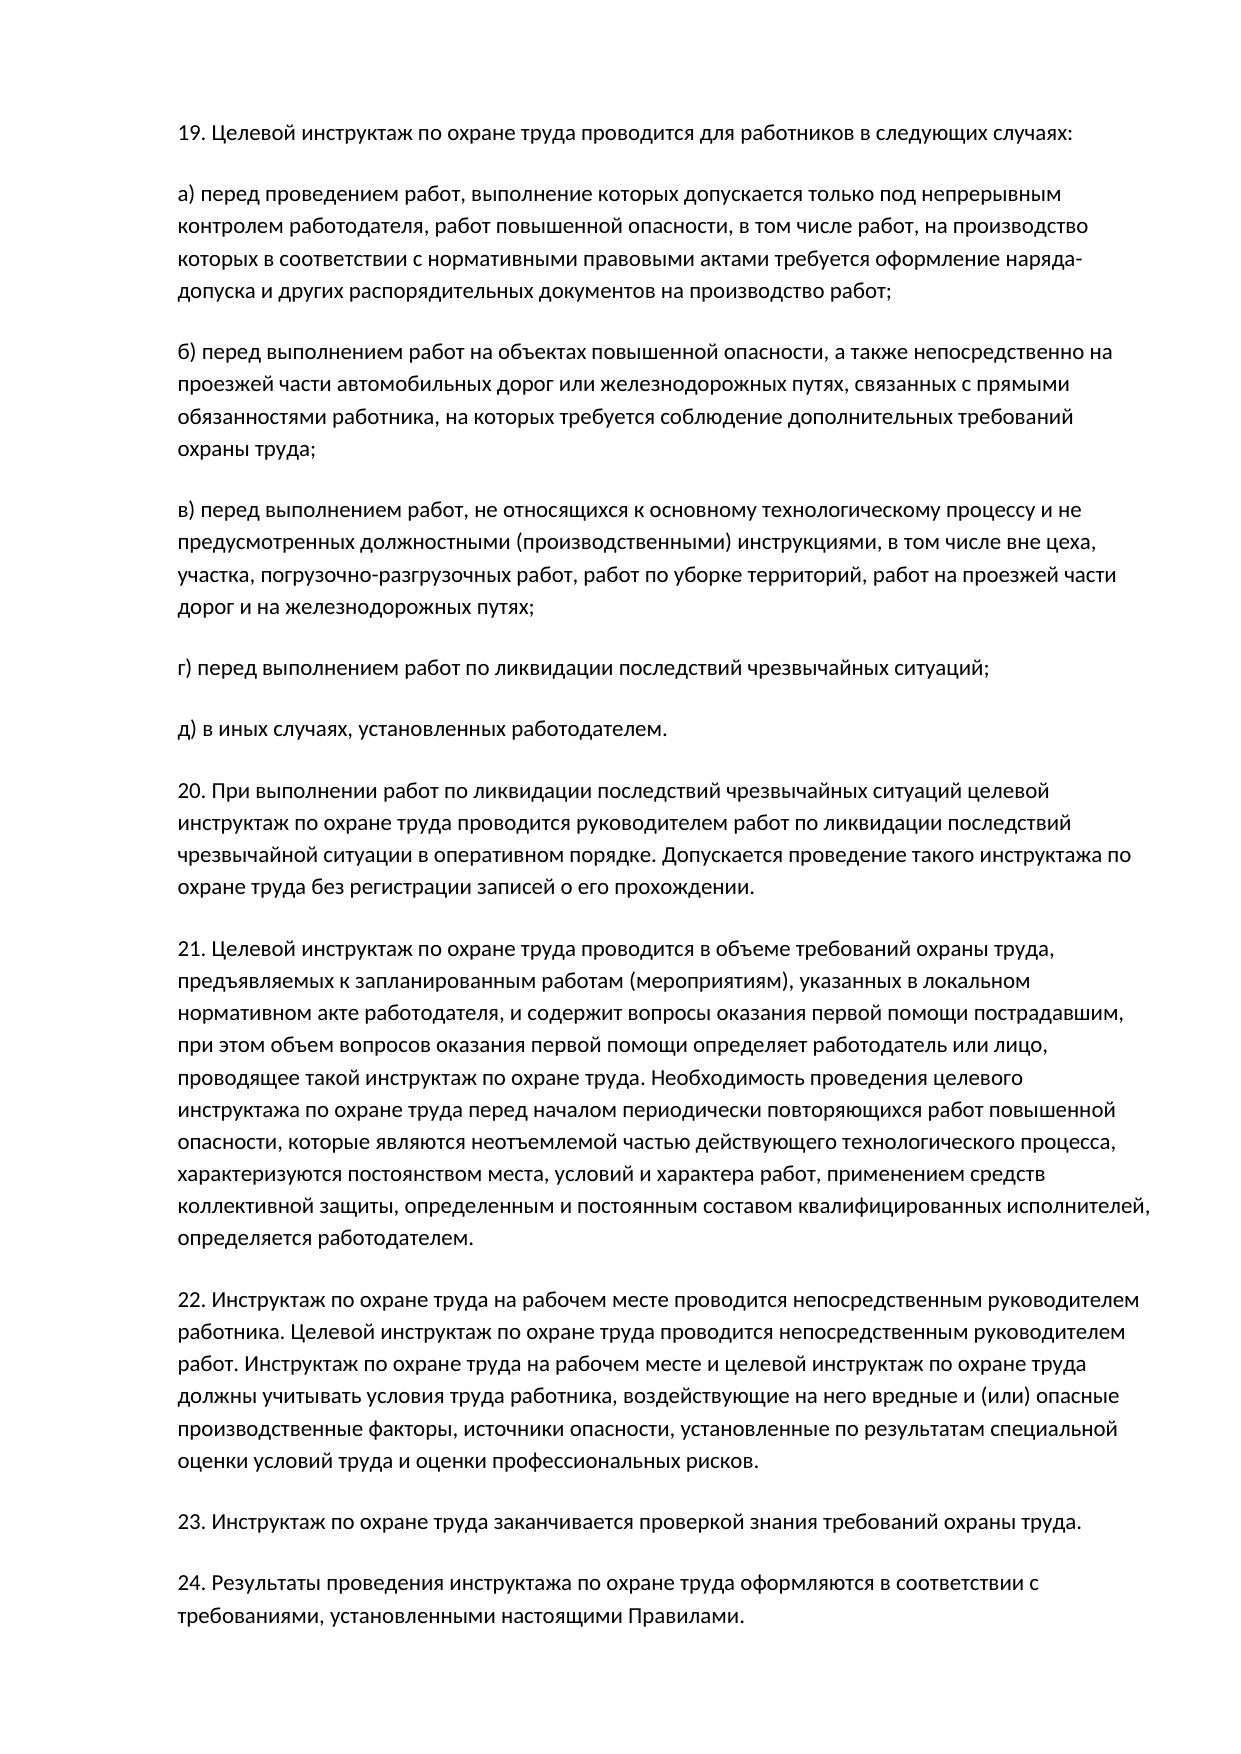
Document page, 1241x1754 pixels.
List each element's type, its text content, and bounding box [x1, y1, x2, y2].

text 22. Инструктаж по охране труда на рабочем месте проводится непосредственным руководителем работника. Целевой инструктаж по охране труда проводится непосредственным руководителем работ. Инструктаж по охране труда на рабочем месте и целевой инструктаж по охране труда должны учитывать условия труда работника, воздействующие на него вредные и (или) опасные производственные факторы, источники опасности, установленные по результатам специальной оценки условий труда и оценки профессиональных рисков. [177, 1285, 1152, 1474]
text 19. Целевой инструктаж по охране труда проводится для работников в следующих случаях: [177, 118, 1152, 146]
text д) в иных случаях, установленных работодателем. [177, 714, 1152, 743]
text 24. Результаты проведения инструктажа по охране труда оформляются в соответствии с требованиями, установленными настоящими Правилами. [177, 1568, 1152, 1629]
text б) перед выполнением работ на объектах повышенной опасности, а также непосредственно на проезжей части автомобильных дорог или железнодорожных путях, связанных с прямыми обязанностями работника, на которых требуется соблюдение дополнительных требований охраны труда; [177, 337, 1152, 462]
text г) перед выполнением работ по ликвидации последствий чрезвычайных ситуаций; [177, 653, 1152, 681]
text 20. При выполнении работ по ликвидации последствий чрезвычайных ситуаций целевой инструктаж по охране труда проводится руководителем работ по ликвидации последствий чрезвычайной ситуации в оперативном порядке. Допускается проведение такого инструктажа по охране труда без регистрации записей о его прохождении. [177, 776, 1152, 901]
text 21. Целевой инструктаж по охране труда проводится в объеме требований охраны труда, предъявляемых к запланированным работам (мероприятиям), указанных в локальном нормативном акте работодателя, и содержит вопросы оказания первой помощи пострадавшим, при этом объем вопросов оказания первой помощи определяет работодатель или лицо, проводящее такой инструктаж по охране труда. Необходимость проведения целевого инструктажа по охране труда перед началом периодически повторяющихся работ повышенной опасности, которые являются неотъемлемой частью действующего технологического процесса, характеризуются постоянством места, условий и характера работ, применением средств коллективной защиты, определенным и постоянным составом квалифицированных исполнителей, определяется работодателем. [177, 934, 1152, 1252]
text 23. Инструктаж по охране труда заканчивается проверкой знания требований охраны труда. [177, 1507, 1152, 1535]
text а) перед проведением работ, выполнение которых допускается только под непрерывным контролем работодателя, работ повышенной опасности, в том числе работ, на производство которых в соответствии с нормативными правовыми актами требуется оформление наряда-допуска и других распорядительных документов на производство работ; [177, 179, 1152, 304]
text в) перед выполнением работ, не относящихся к основному технологическому процессу и не предусмотренных должностными (производственными) инструкциями, в том числе вне цеха, участка, погрузочно-разгрузочных работ, работ по уборке территорий, работ на проезжей части дорог и на железнодорожных путях; [177, 495, 1152, 620]
